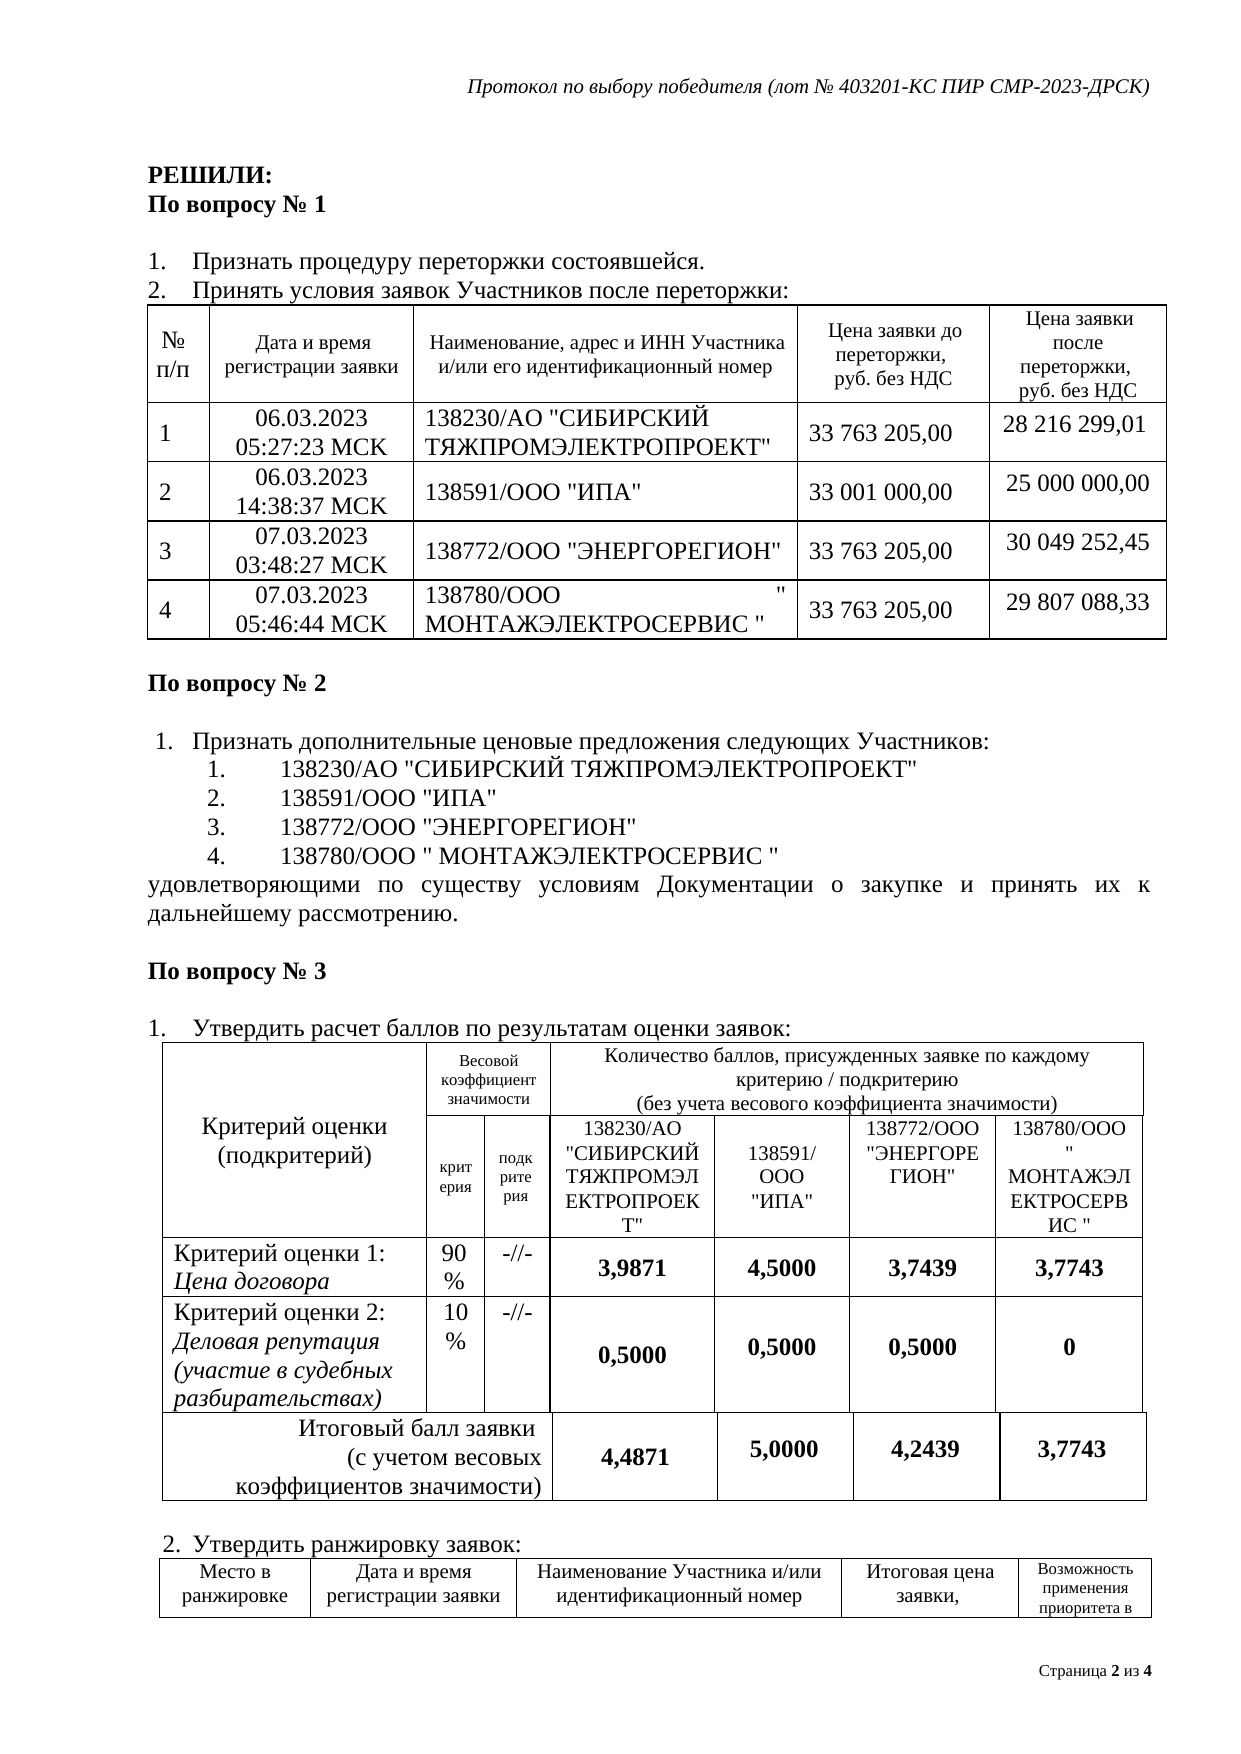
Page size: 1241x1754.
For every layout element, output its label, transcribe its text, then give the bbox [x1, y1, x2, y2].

table_cell 33 763 205,00 [798, 403, 989, 461]
table_cell 07.03.2023 05:46:44 MCK [210, 581, 413, 638]
list Утвердить ранжировку заявок: [162, 1529, 1152, 1558]
table_cell критерия [427, 1116, 484, 1237]
table_header Цена заявки до переторжки, руб. без НДС [798, 306, 989, 402]
table_cell 3,7743 [996, 1238, 1142, 1296]
table_cell 06.03.2023 14:38:37 MCK [210, 462, 413, 520]
table_header Цена заявки после переторжки, руб. без НДС [990, 306, 1166, 402]
table_cell 138772/ООО "ЭНЕРГОРЕГИОН" [414, 522, 797, 579]
table_cell 28 216 299,01 [990, 403, 1166, 461]
list РЕШИЛИ: [148, 160, 1152, 189]
table_cell 3,9871 [551, 1238, 714, 1296]
table_cell 30 049 252,45 [990, 522, 1166, 579]
table_cell 138230/АО "СИБИРСКИЙ ТЯЖПРОМЭЛЕКТРОПРОЕКТ" [414, 403, 797, 461]
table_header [311, 1559, 516, 1617]
table_cell 138772/ООО "ЭНЕРГОРЕГИОН" [850, 1116, 995, 1237]
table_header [842, 1559, 1018, 1617]
list Признать дополнительные ценовые предложения следующих Участников: [154, 726, 1152, 754]
table_cell -//- [485, 1238, 549, 1296]
table_header Критерий оценки (подкритерий) [163, 1043, 426, 1237]
table_cell 29 807 088,33 [990, 581, 1166, 638]
table_header № п/п [148, 306, 209, 402]
table_cell 4,2439 [854, 1413, 999, 1499]
table_cell 138780/ООО " МОНТАЖЭЛЕКТРОСЕРВИС " [996, 1116, 1142, 1237]
table_cell 3 [148, 522, 209, 579]
table_cell 33 763 205,00 [798, 581, 989, 638]
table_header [517, 1559, 841, 1617]
list 138772/ООО "ЭНЕРГОРЕГИОН" [207, 812, 1152, 841]
table_cell 06.03.2023 05:27:23 MCK [210, 403, 413, 461]
table_cell 0,5000 [551, 1297, 714, 1412]
table_header Весовой коэффициент значимости [427, 1043, 550, 1115]
table_cell 3,7743 [1001, 1413, 1146, 1499]
table_cell 0 [996, 1297, 1142, 1412]
table_cell Критерий оценки 1: Цена договора [163, 1238, 426, 1296]
table_cell 3,7439 [850, 1238, 995, 1296]
table_cell 0,5000 [850, 1297, 995, 1412]
table_header Дата и время регистрации заявки [210, 306, 413, 402]
table_cell 138780/ООО " МОНТАЖЭЛЕКТРОСЕРВИС " [414, 581, 797, 638]
table_cell 138591/ООО "ИПА" [715, 1116, 849, 1237]
table_cell подкритерия [485, 1116, 549, 1237]
table_cell 138230/АО "СИБИРСКИЙ ТЯЖПРОМЭЛЕКТРОПРОЕКТ" [551, 1116, 714, 1237]
table_header Количество баллов, присужденных заявке по каждому критерию / подкритерию (без учета весового коэффициента значимости) [551, 1043, 1143, 1115]
table_cell 2 [148, 462, 209, 520]
table_cell -//- [485, 1297, 549, 1412]
table_cell 4,5000 [715, 1238, 849, 1296]
list 138591/ООО "ИПА" [207, 783, 1152, 812]
table_cell 90% [427, 1238, 484, 1296]
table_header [160, 1559, 310, 1617]
table_cell 10% [427, 1297, 484, 1412]
table_cell Итоговый балл заявки (с учетом весовых коэффициентов значимости) [163, 1413, 552, 1499]
list 138780/ООО " МОНТАЖЭЛЕКТРОСЕРВИС " [207, 841, 1152, 869]
table_cell 4 [148, 581, 209, 638]
list 138230/АО "СИБИРСКИЙ ТЯЖПРОМЭЛЕКТРОПРОЕКТ" [207, 754, 1152, 783]
table_cell 138591/ООО "ИПА" [414, 462, 797, 520]
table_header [1019, 1559, 1151, 1617]
text удовлетворяющими по существу условиям Документации о закупке и принять их к дальнейшему рассмотрению. [148, 869, 1152, 927]
table_cell 0,5000 [715, 1297, 849, 1412]
table_cell 1 [148, 403, 209, 461]
table_cell 07.03.2023 03:48:27 MCK [210, 522, 413, 579]
table_cell 5,0000 [718, 1413, 853, 1499]
table_cell 33 001 000,00 [798, 462, 989, 520]
table_cell 25 000 000,00 [990, 462, 1166, 520]
table_cell Критерий оценки 2: Деловая репутация (участие в судебных разбирательствах) [163, 1297, 426, 1412]
table_header Наименование, адрес и ИНН Участника и/или его идентификационный номер [414, 306, 797, 402]
text По вопросу № 3 [148, 956, 1152, 984]
text По вопросу № 1 [148, 189, 1152, 218]
list Утвердить расчет баллов по результатам оценки заявок: [148, 1013, 1152, 1042]
text По вопросу № 2 [148, 668, 1152, 697]
list Признать процедуру переторжки состоявшейся. [148, 246, 1152, 275]
table_cell 33 763 205,00 [798, 522, 989, 579]
list Принять условия заявок Участников после переторжки: [148, 275, 1152, 304]
table_cell 4,4871 [553, 1413, 717, 1499]
